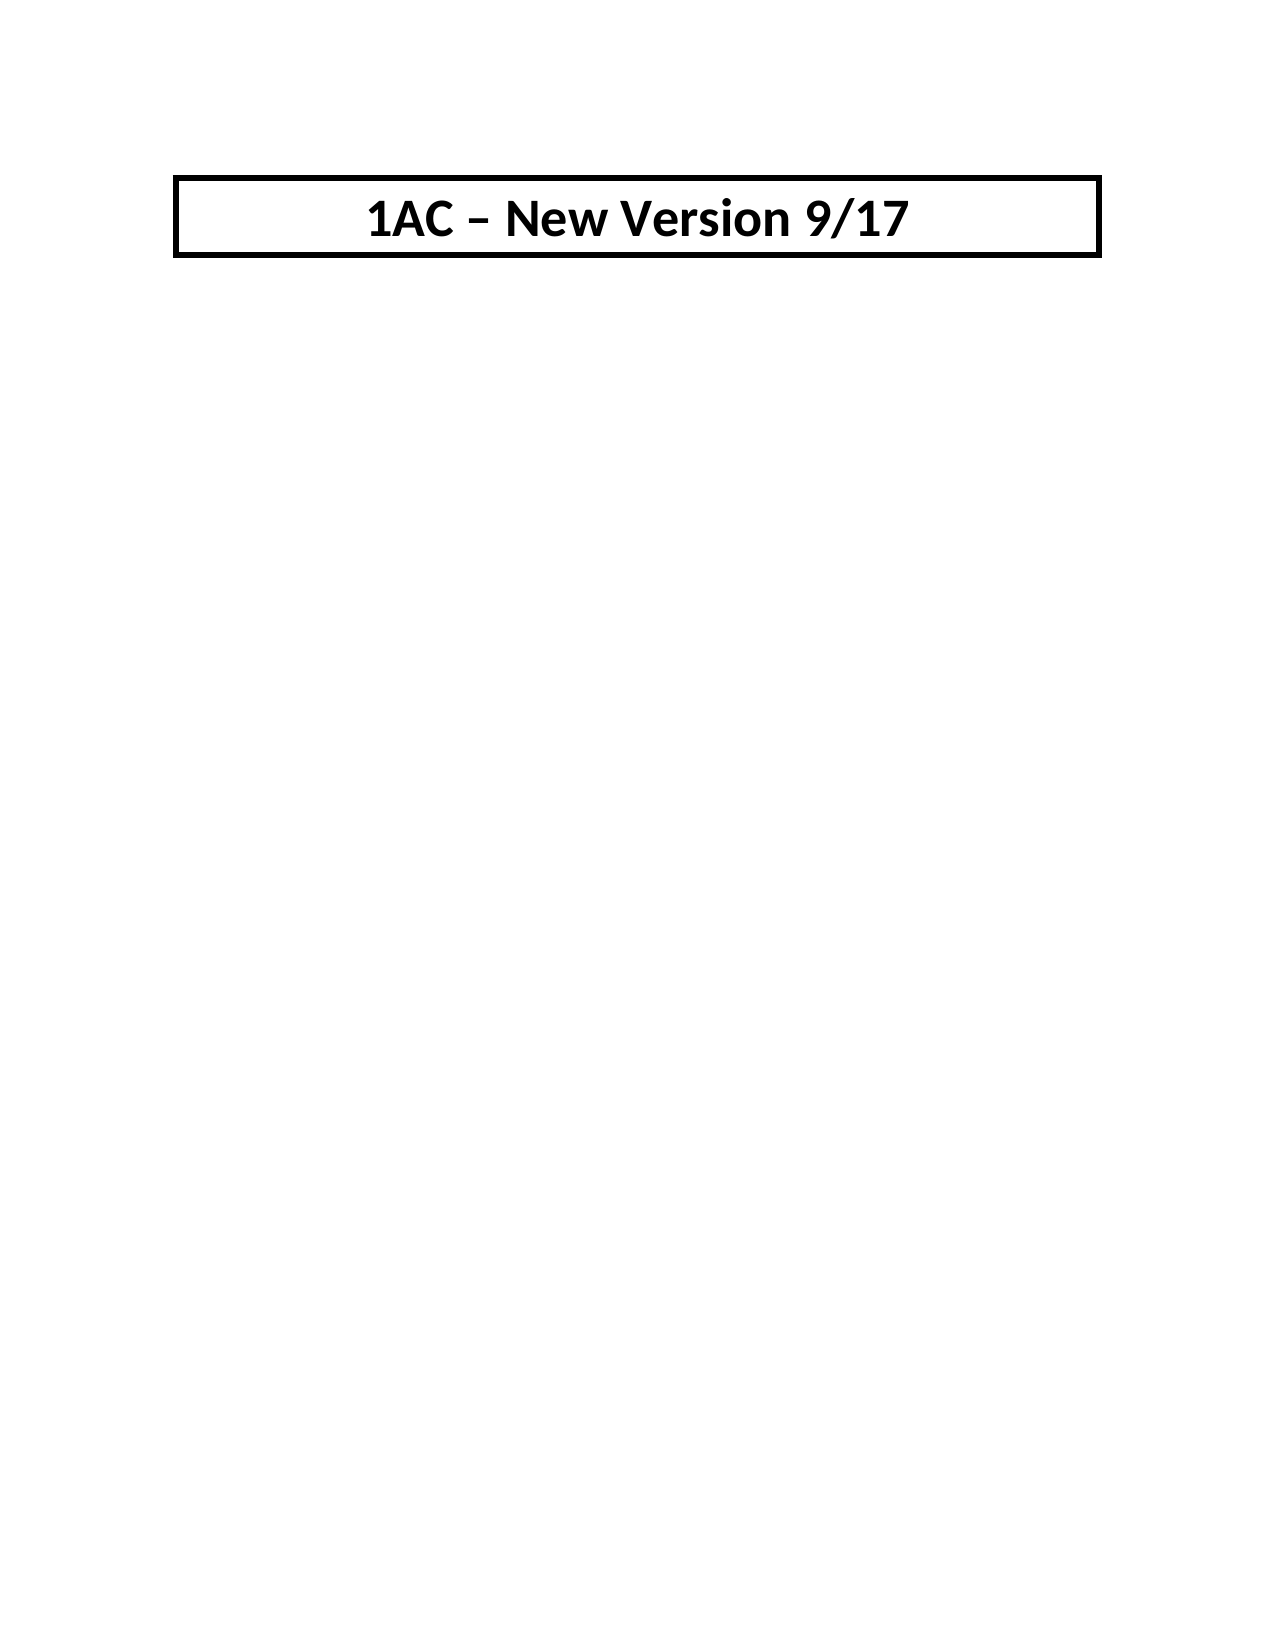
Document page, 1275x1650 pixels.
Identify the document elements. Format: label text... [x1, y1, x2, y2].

subtitle 1AC – New Version 9/17 [179, 181, 1096, 252]
